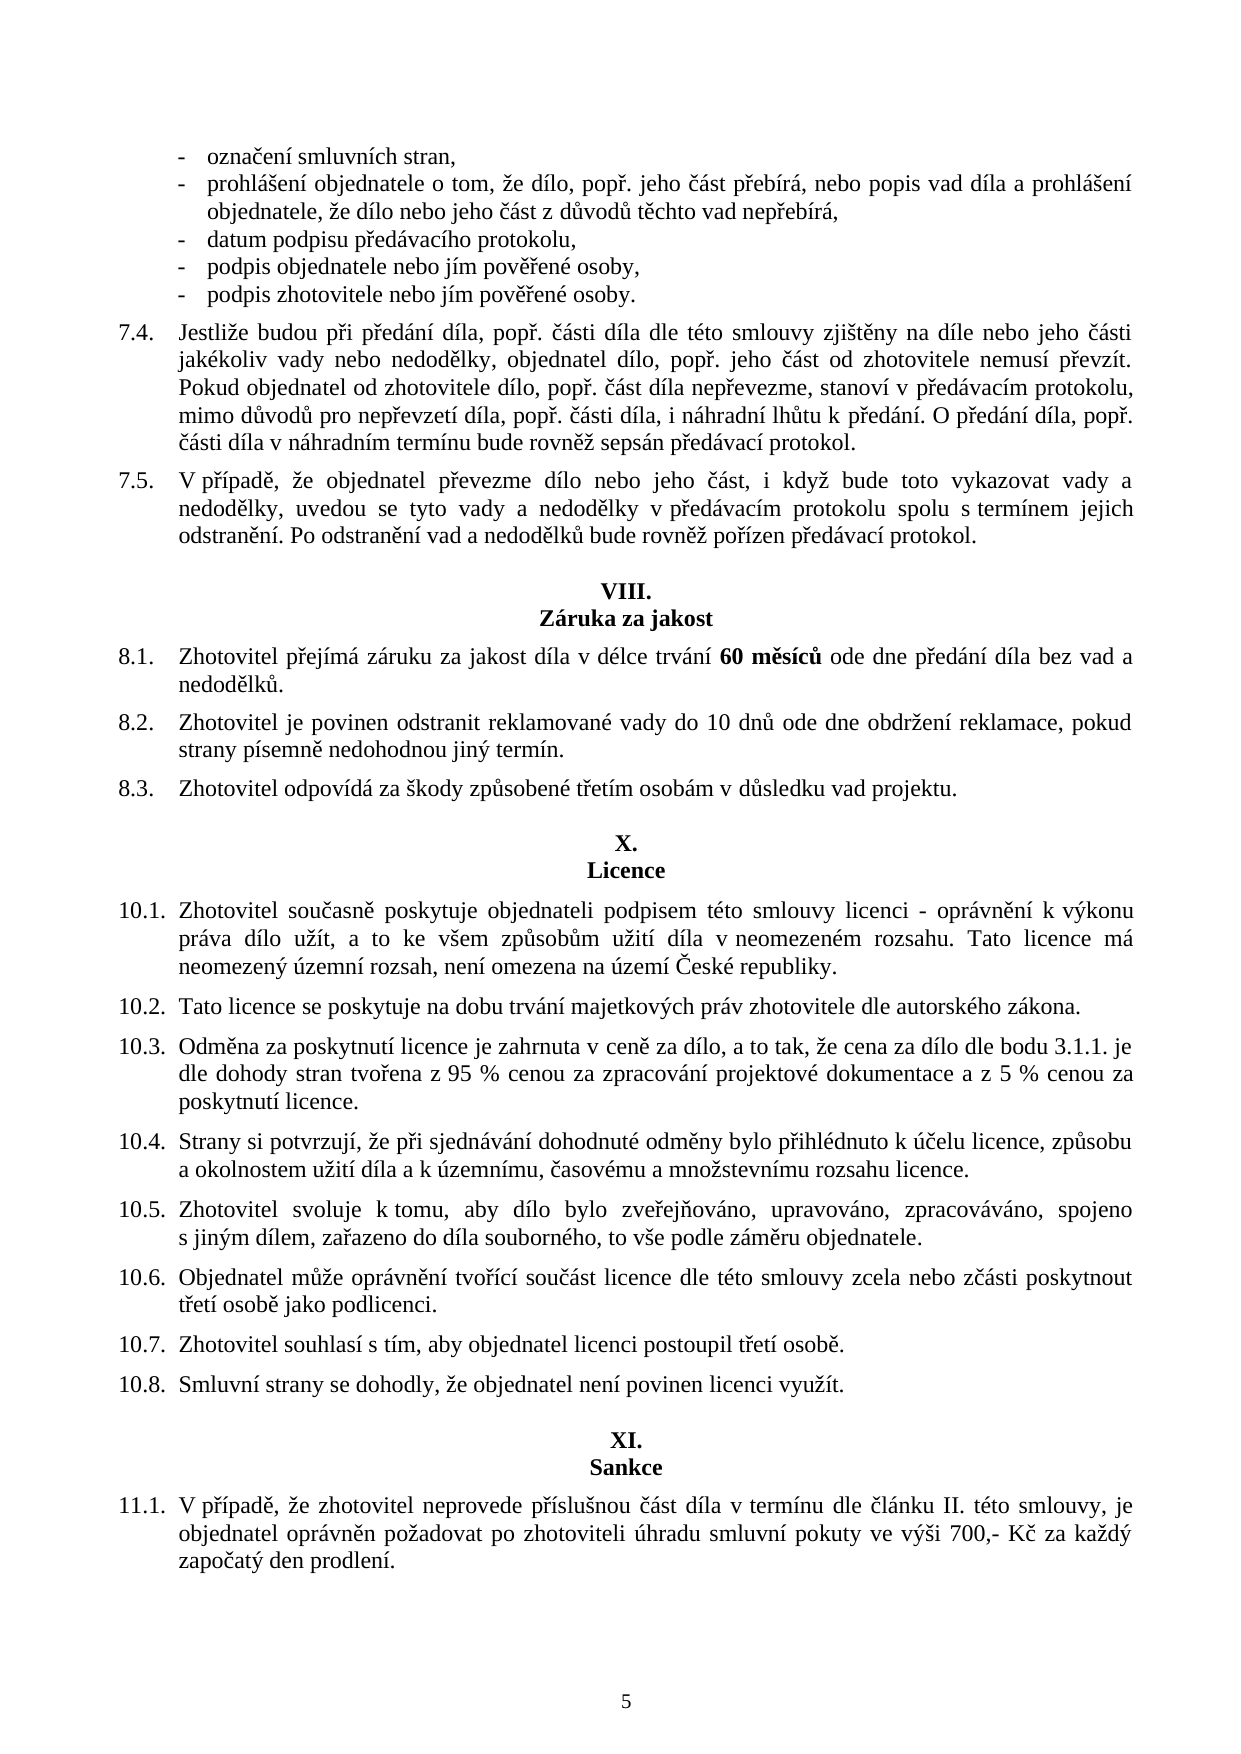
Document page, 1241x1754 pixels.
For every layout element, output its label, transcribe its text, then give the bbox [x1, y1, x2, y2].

text VIII. [118, 577, 1134, 604]
list Jestliže budou při předání díla, popř. části díla dle této smlouvy zjištěny na díle nebo jeho části jakékoliv vady nebo nedodělky, objednatel dílo, popř. jeho část od zhotovitele nemusí převzít. Pokud objednatel od zhotovitele dílo, popř. část díla nepřevezme, stanoví v předávacím protokolu, mimo důvodů pro nepřevzetí díla, popř. části díla, i náhradní lhůtu k předání. O předání díla, popř. části díla v náhradním termínu bude rovněž sepsán předávací protokol. [118, 318, 1134, 456]
text X. [118, 829, 1134, 856]
list označení smluvních stran, [177, 142, 1134, 169]
list V případě, že zhotovitel neprovede příslušnou část díla v termínu dle článku II. této smlouvy, je objednatel oprávněn požadovat po zhotoviteli úhradu smluvní pokuty ve výši 700,- Kč za každý započatý den prodlení. [118, 1491, 1134, 1574]
list podpis objednatele nebo jím pověřené osoby, [177, 252, 1134, 280]
list Zhotovitel souhlasí s tím, aby objednatel licenci postoupil třetí osobě. [118, 1330, 1134, 1358]
list Zhotovitel je povinen odstranit reklamované vady do 10 dnů ode dne obdržení reklamace, pokud strany písemně nedohodnou jiný termín. [118, 708, 1134, 763]
text XI. [118, 1426, 1134, 1453]
list V případě, že objednatel převezme dílo nebo jeho část, i když bude toto vykazovat vady a nedodělky, uvedou se tyto vady a nedodělky v předávacím protokolu spolu s termínem jejich odstranění. Po odstranění vad a nedodělků bude rovněž pořízen předávací protokol. [118, 466, 1134, 549]
text Sankce [118, 1453, 1134, 1481]
list podpis zhotovitele nebo jím pověřené osoby. [177, 280, 1134, 307]
list prohlášení objednatele o tom, že dílo, popř. jeho část přebírá, nebo popis vad díla a prohlášení objednatele, že dílo nebo jeho část z důvodů těchto vad nepřebírá, [177, 169, 1134, 224]
list Strany si potvrzují, že při sjednávání dohodnuté odměny bylo přihlédnuto k účelu licence, způsobu a okolnostem užití díla a k územnímu, časovému a množstevnímu rozsahu licence. [118, 1127, 1134, 1182]
list Tato licence se poskytuje na dobu trvání majetkových práv zhotovitele dle autorského zákona. [118, 992, 1134, 1019]
list Objednatel může oprávnění tvořící součást licence dle této smlouvy zcela nebo zčásti poskytnout třetí osobě jako podlicenci. [118, 1263, 1134, 1318]
text Záruka za jakost [118, 604, 1134, 632]
text Licence [118, 856, 1134, 884]
list Zhotovitel svoluje k tomu, aby dílo bylo zveřejňováno, upravováno, zpracováváno, spojeno s jiným dílem, zařazeno do díla souborného, to vše podle záměru objednatele. [118, 1195, 1134, 1250]
list datum podpisu předávacího protokolu, [177, 224, 1134, 252]
list Zhotovitel odpovídá za škody způsobené třetím osobám v důsledku vad projektu. [118, 773, 1134, 801]
list Smluvní strany se dohodly, že objednatel není povinen licenci využít. [118, 1370, 1134, 1398]
list Zhotovitel přejímá záruku za jakost díla v délce trvání 60 měsíců ode dne předání díla bez vad a nedodělků. [118, 642, 1134, 697]
list Zhotovitel současně poskytuje objednateli podpisem této smlouvy licenci - oprávnění k výkonu práva dílo užít, a to ke všem způsobům užití díla v neomezeném rozsahu. Tato licence má neomezený územní rozsah, není omezena na území České republiky. [118, 896, 1134, 979]
list Odměna za poskytnutí licence je zahrnuta v ceně za dílo, a to tak, že cena za dílo dle bodu 3.1.1. je dle dohody stran tvořena z 95 % cenou za zpracování projektové dokumentace a z 5 % cenou za poskytnutí licence. [118, 1032, 1134, 1115]
